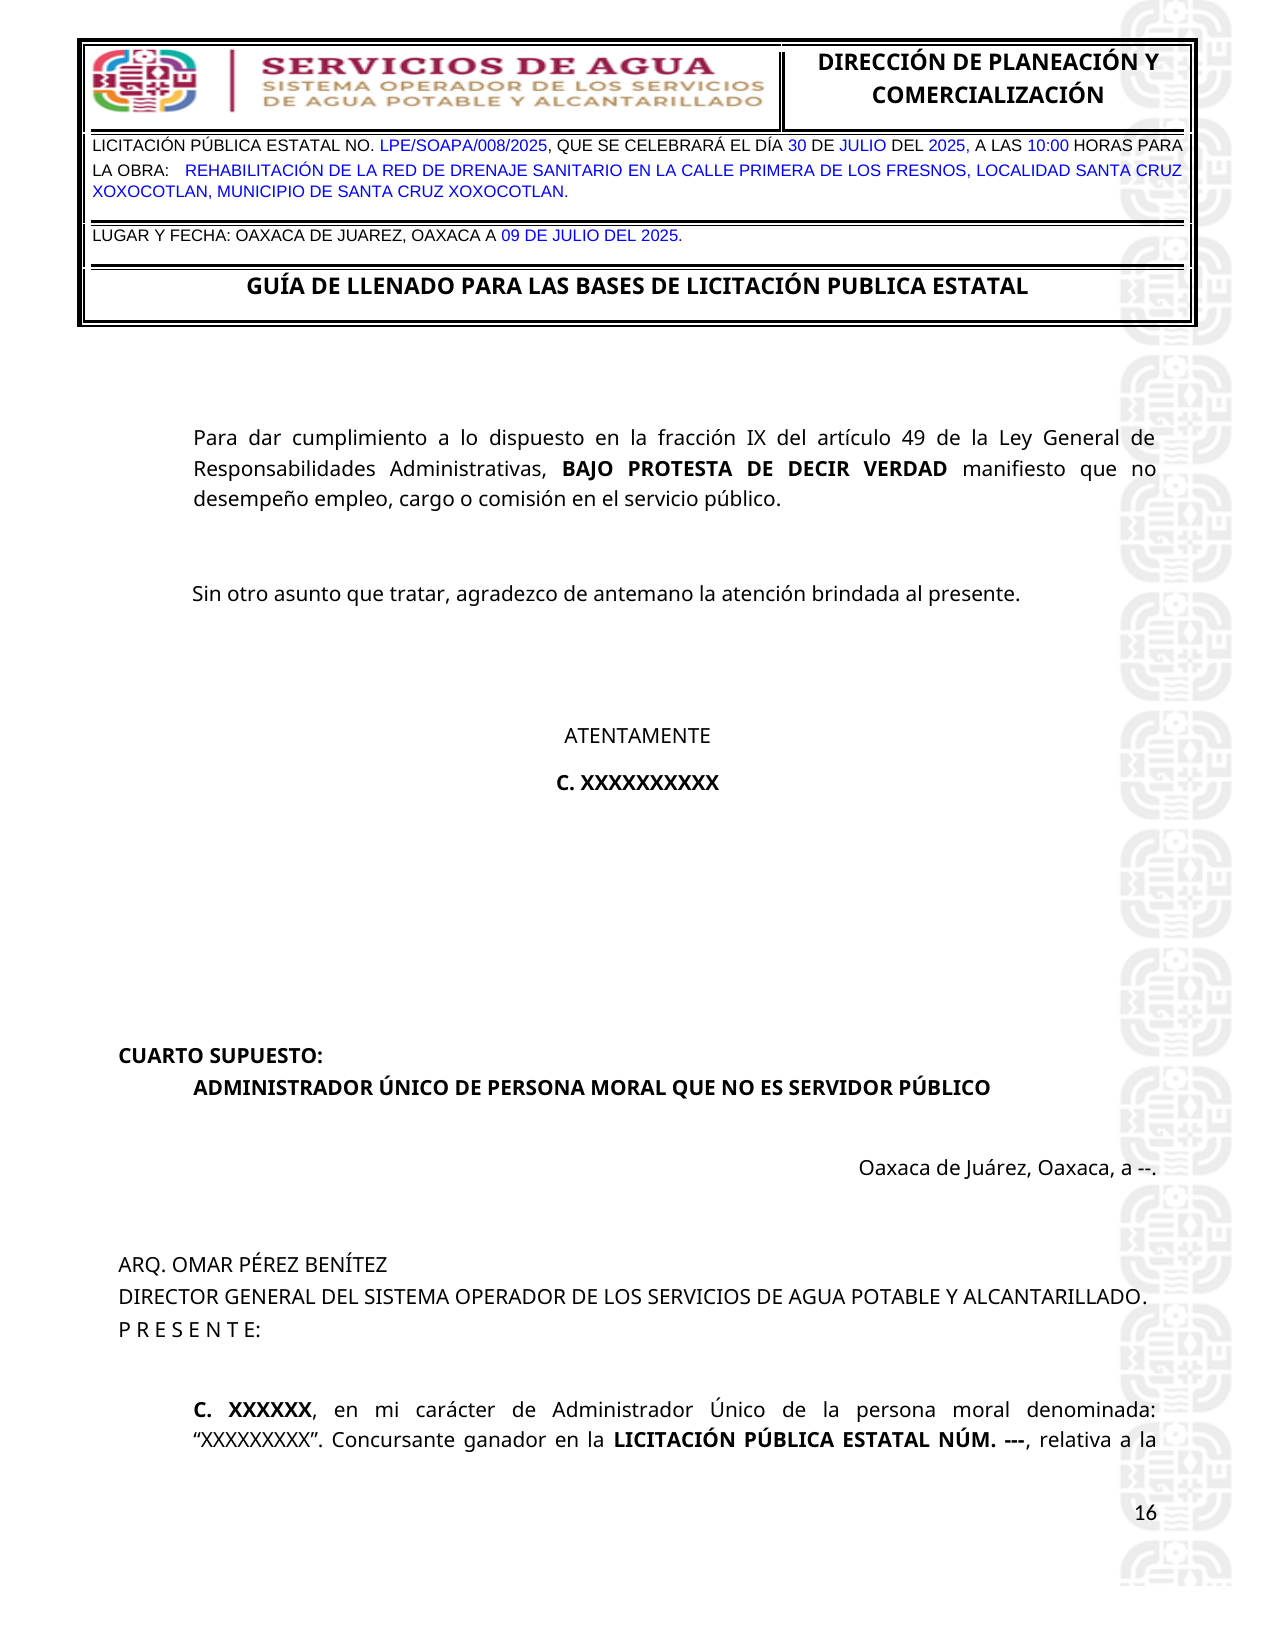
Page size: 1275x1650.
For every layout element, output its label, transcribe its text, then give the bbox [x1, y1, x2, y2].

text Sin otro asunto que tratar, agradezco de antemano la atención brindada al presente. [118, 579, 1157, 607]
text Oaxaca de Juárez, Oaxaca, a --. [118, 1153, 1157, 1182]
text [193, 1395, 1157, 1454]
text Para dar cumplimiento a lo dispuesto en la fracción IX del artículo 49 de la Ley General de Responsabilidades Administrativas, BAJO PROTESTA DE DECIR VERDAD manifiesto que no desempeño empleo, cargo o comisión en el servicio público. [193, 423, 1157, 513]
text ARQ. OMAR PÉREZ BENÍTEZ [118, 1250, 1167, 1278]
text P R E S E N T E: [118, 1315, 1167, 1343]
picture [88, 46, 773, 123]
picture [1105, 0, 1235, 1586]
picture [1105, 42, 1194, 325]
text C. XXXXXXXXXX [118, 768, 1157, 797]
text ADMINISTRADOR ÚNICO DE PERSONA MORAL QUE NO ES SERVIDOR PÚBLICO [193, 1073, 1167, 1102]
picture [1106, 56, 1114, 67]
text CUARTO SUPUESTO: [118, 1041, 1167, 1069]
text DIRECTOR GENERAL DEL SISTEMA OPERADOR DE LOS SERVICIOS DE AGUA POTABLE Y ALCANTARILLADO. [118, 1282, 1167, 1311]
text ATENTAMENTE [118, 721, 1157, 749]
